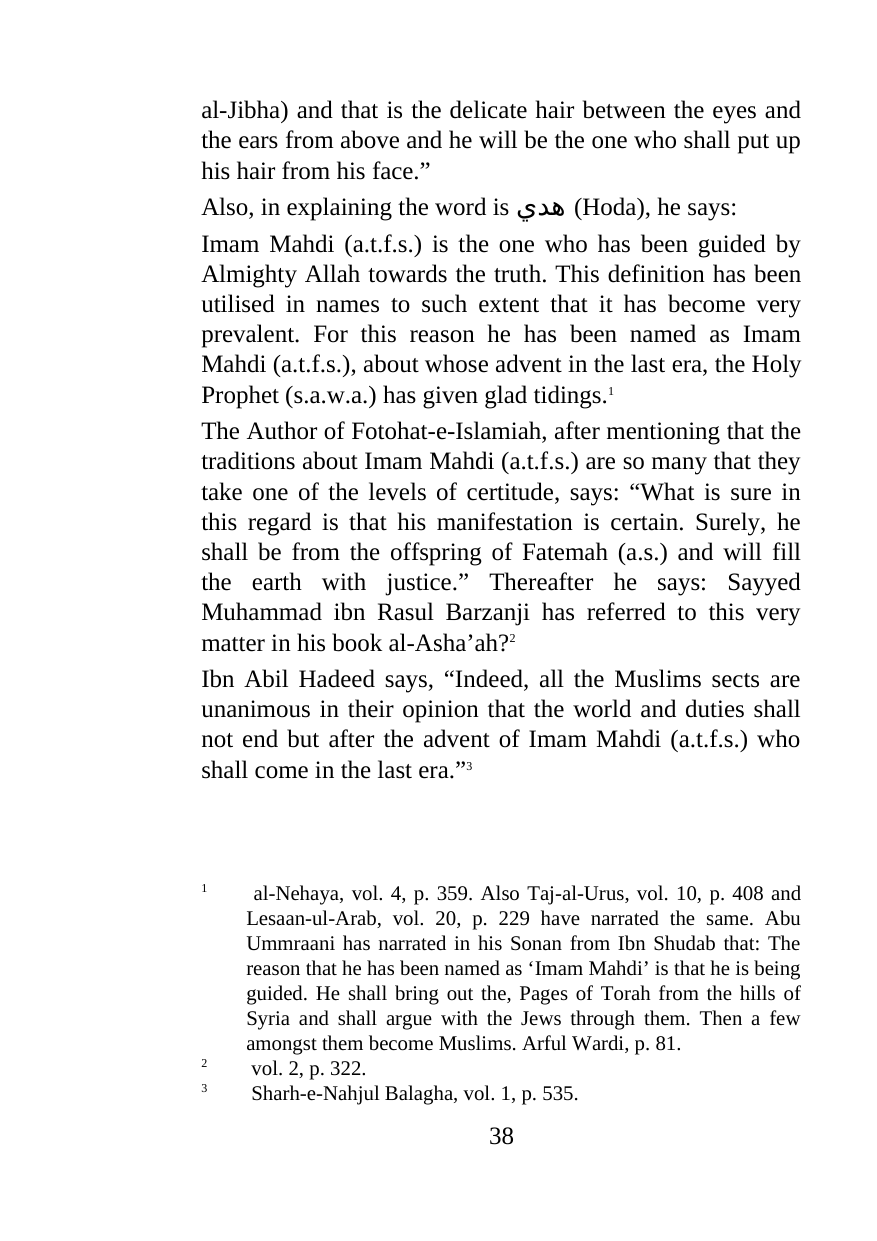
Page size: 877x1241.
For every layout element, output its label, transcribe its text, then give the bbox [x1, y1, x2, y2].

text Also, in explaining the word is هدي (Hoda), he says: [201, 191, 802, 222]
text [201, 94, 802, 185]
text The Author of Fotohat-e-Islamiah, after mentioning that the traditions about Imam Mahdi (a.t.f.s.) are so many that they take one of the levels of certitude, says: “What is sure in this regard is that his manifestation is certain. Surely, he shall be from the offspring of Fatemah (a.s.) and will fill the earth with justice.” Thereafter he says: Sayyed Muhammad ibn Rasul Barzanji has referred to this very matter in his book al-Asha’ah? [201, 415, 802, 657]
text Ibn Abil Hadeed says, “Indeed, all the Muslims sects are unanimous in their opinion that the world and duties shall not end but after the advent of Imam Mahdi (a.t.f.s.) who shall come in the last era.” [201, 663, 802, 784]
text Imam Mahdi (a.t.f.s.) is the one who has been guided by Almighty Allah towards the truth. This definition has been utilised in names to such extent that it has become very prevalent. For this reason he has been named as Imam Mahdi (a.t.f.s.), about whose advent in the last era, the Holy Prophet (s.a.w.a.) has given glad tidings. [201, 228, 802, 409]
